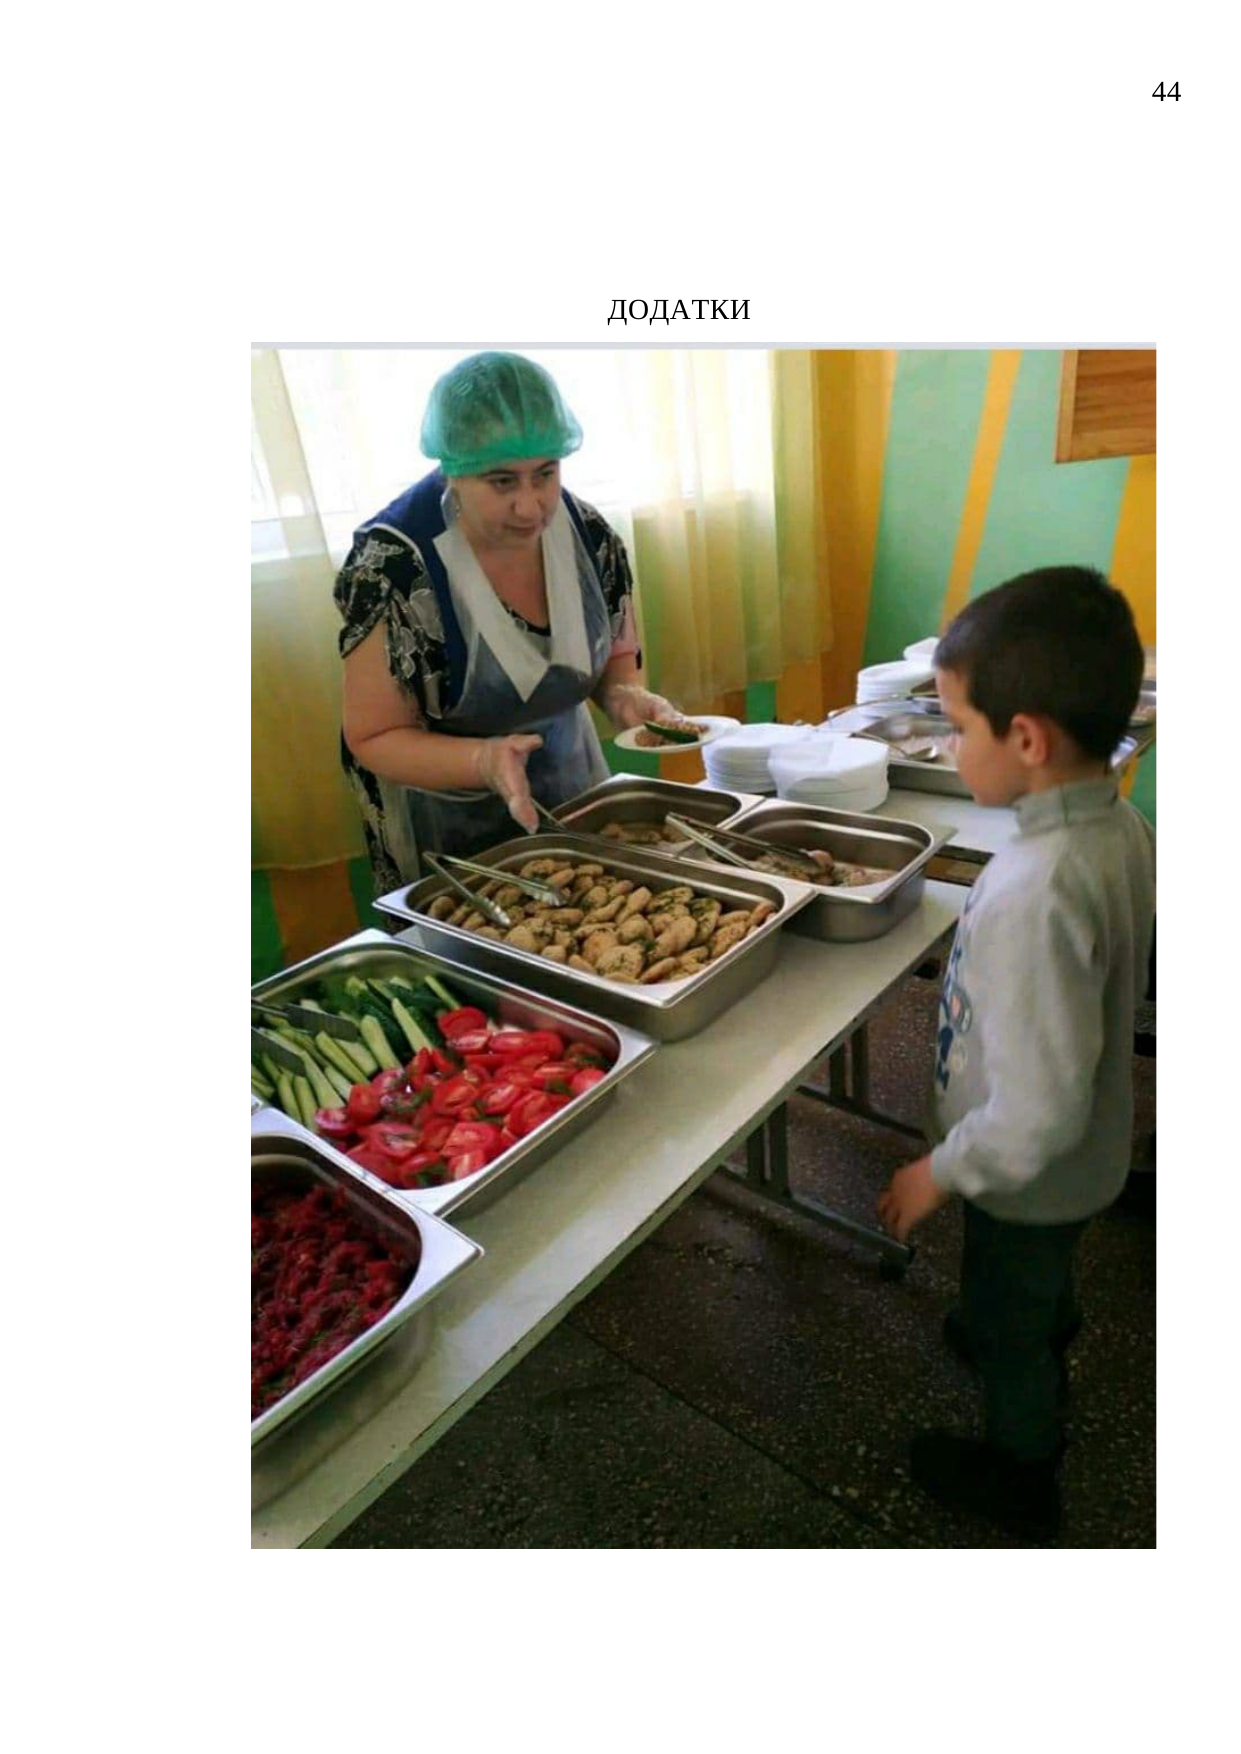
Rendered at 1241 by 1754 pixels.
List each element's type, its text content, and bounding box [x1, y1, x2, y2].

picture [251, 342, 1157, 1549]
text ДОДАТКИ [177, 292, 1181, 325]
